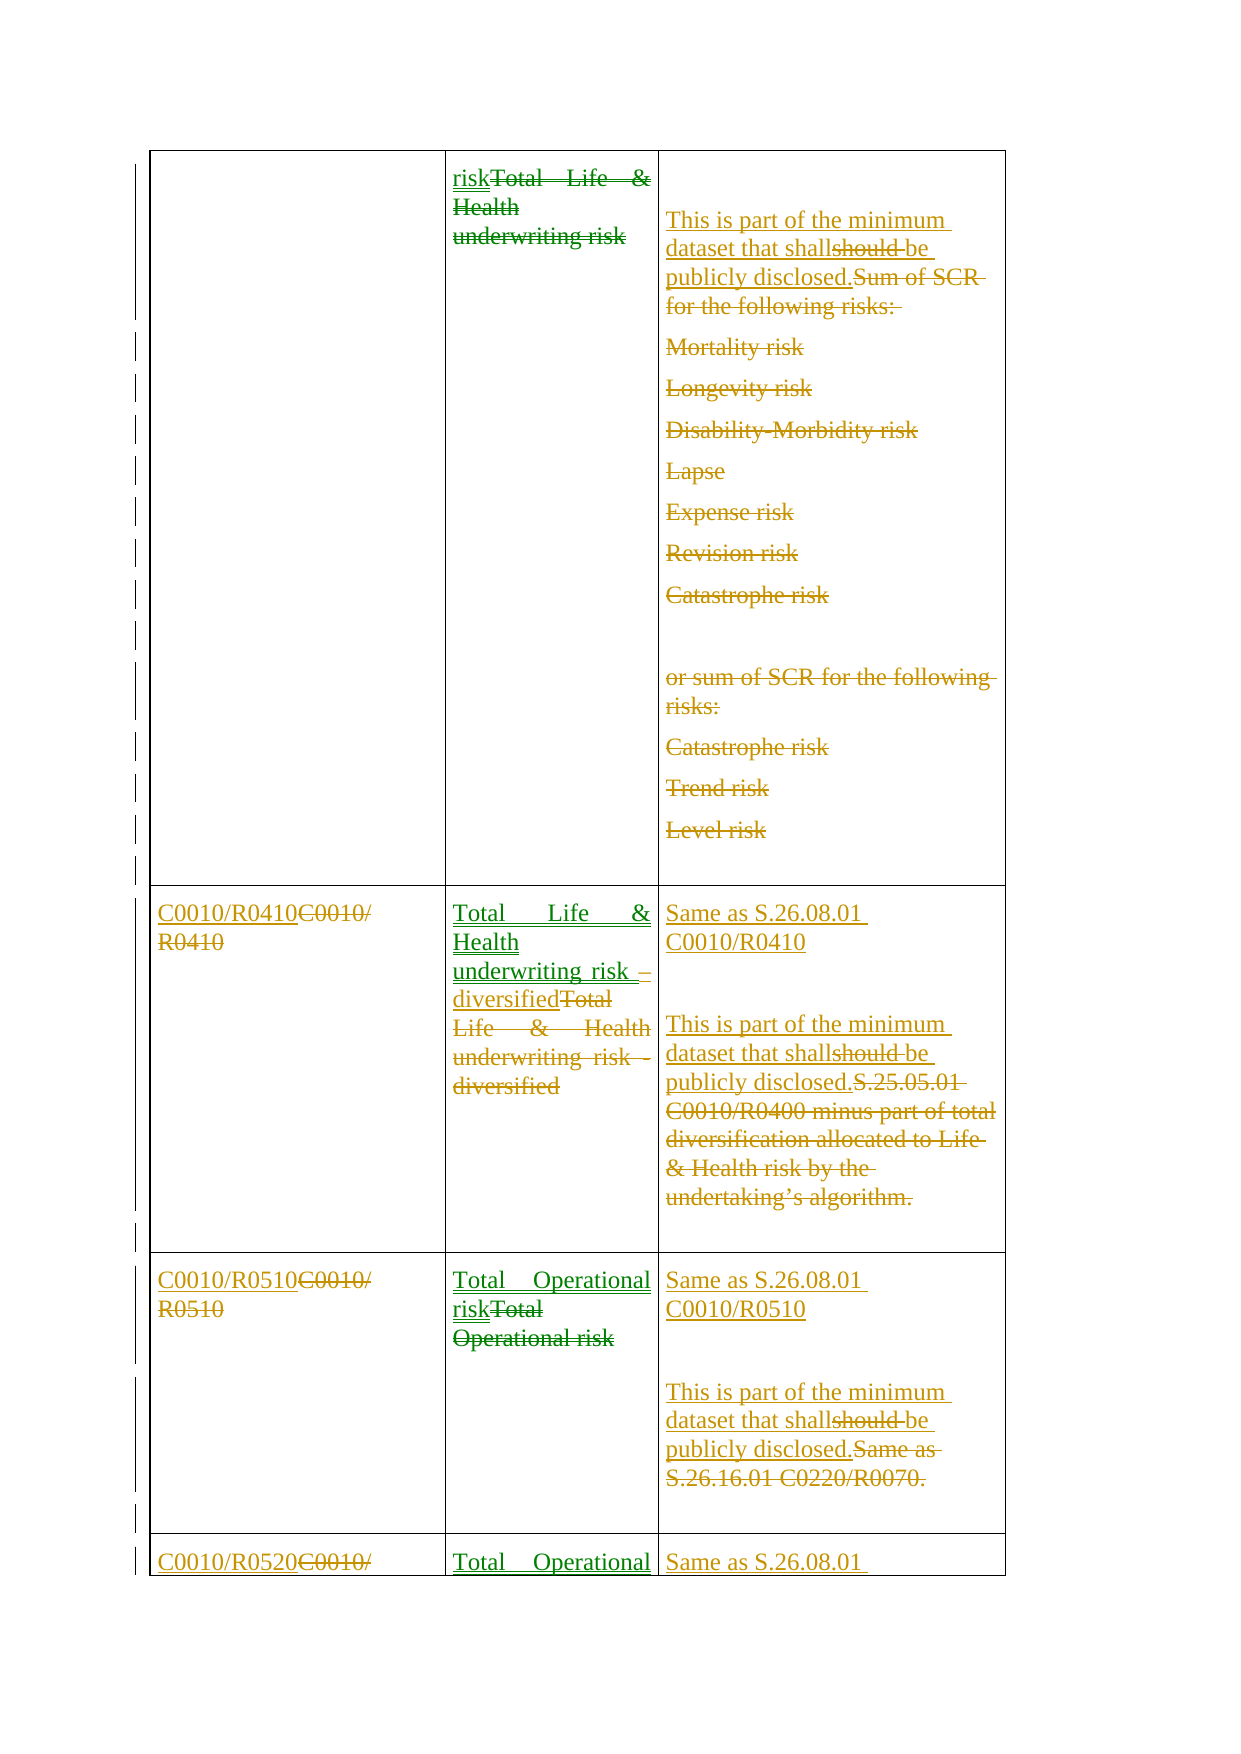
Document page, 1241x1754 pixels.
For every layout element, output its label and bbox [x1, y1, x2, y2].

table_cell [446, 151, 658, 885]
table_cell [151, 1253, 445, 1533]
table_cell [659, 1534, 1005, 1575]
table_cell [151, 886, 445, 1252]
table_cell [659, 1253, 1005, 1533]
table_cell [659, 151, 1005, 885]
table_cell [659, 886, 1005, 1252]
table_cell [151, 1534, 445, 1575]
table_cell [151, 151, 445, 885]
table_cell [446, 886, 658, 1252]
table_cell [446, 1534, 658, 1575]
table_cell [446, 1253, 658, 1533]
